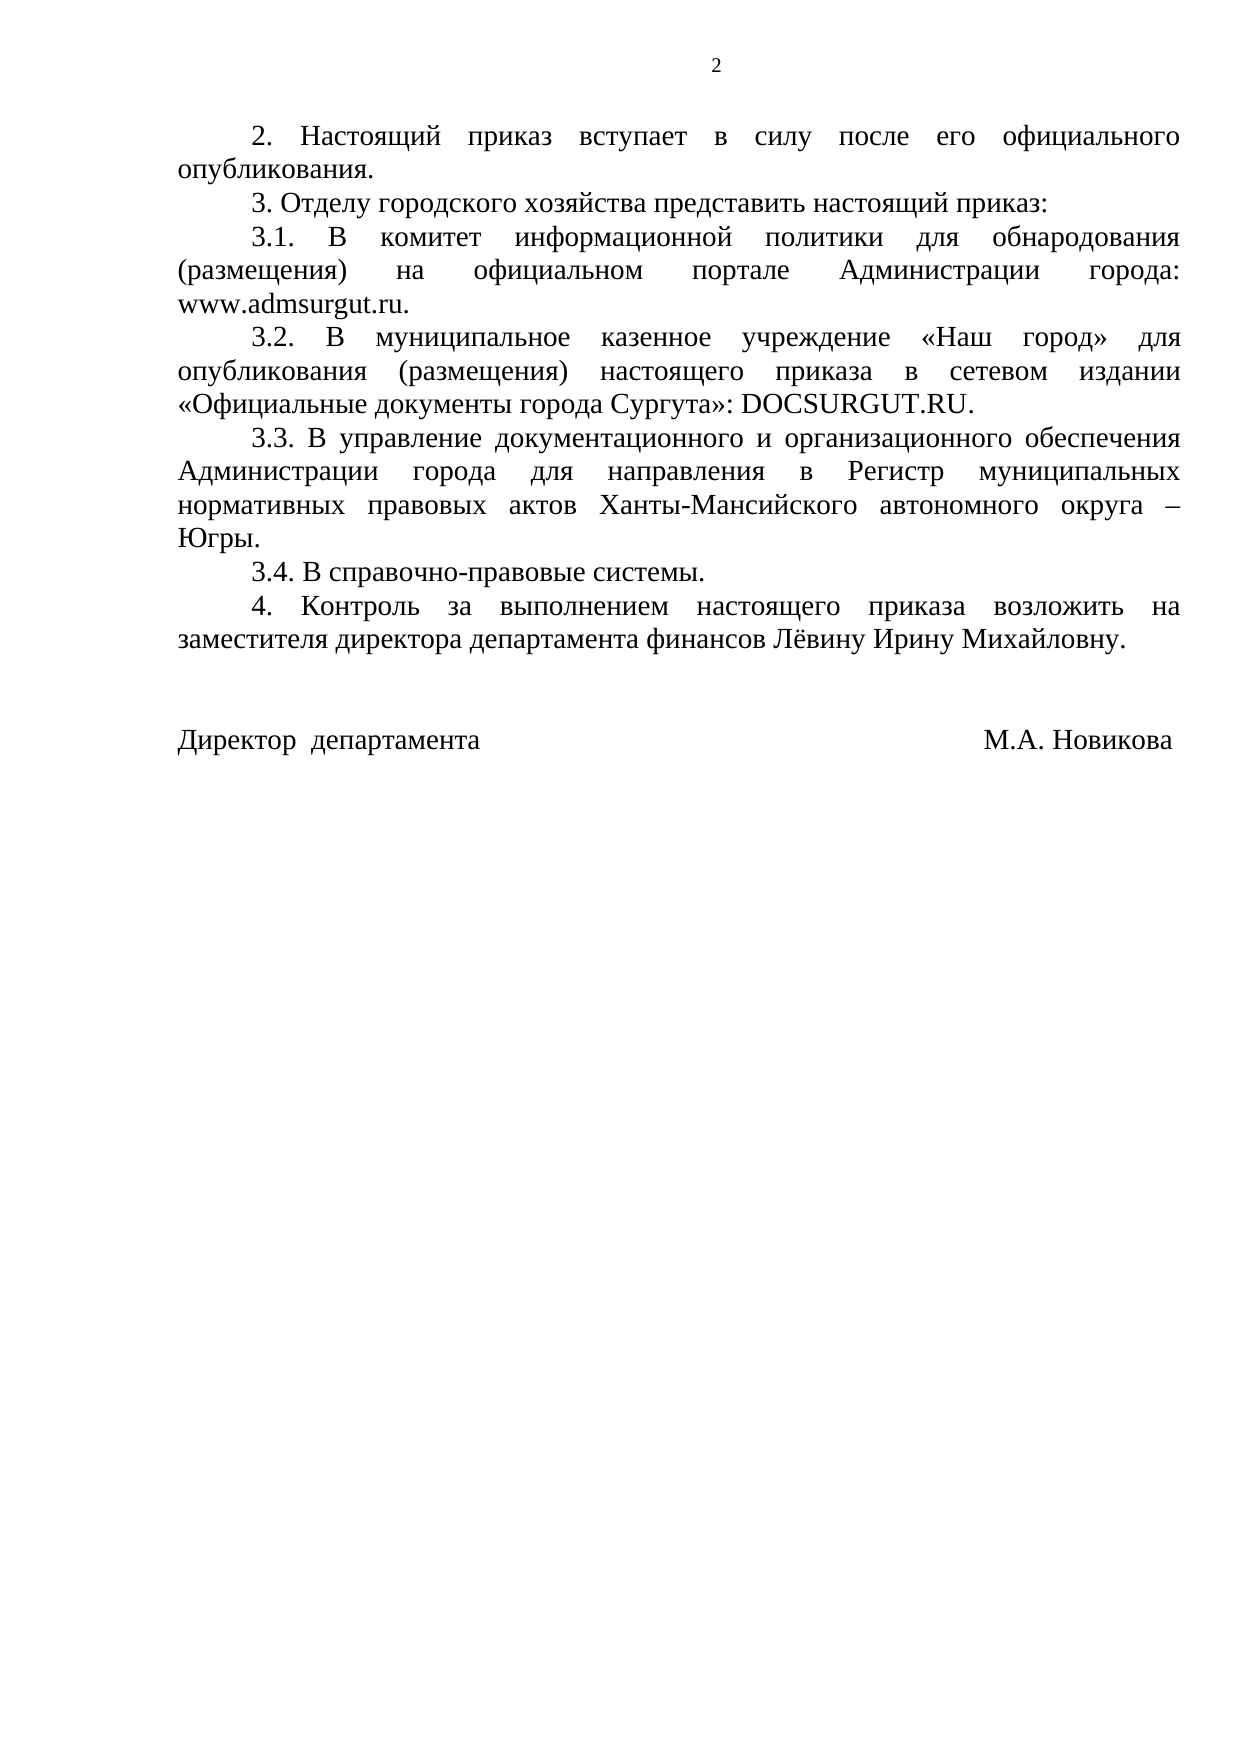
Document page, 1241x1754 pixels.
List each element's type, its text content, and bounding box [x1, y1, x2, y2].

text 4. Контроль за выполнением настоящего приказа возложить на заместителя директора департамента финансов Лёвину Ирину Михайловну. [177, 588, 1181, 655]
text 3.3. В управление документационного и организационного обеспечения Администрации города для направления в Регистр муниципальных нормативных правовых актов Ханты-Мансийского автономного округа – Югры. [177, 420, 1181, 554]
text 2. Настоящий приказ вступает в силу после его официального опубликования. [177, 118, 1181, 185]
text 3. Отделу городского хозяйства представить настоящий приказ: [177, 185, 1181, 219]
text 3.2. В муниципальное казенное учреждение «Наш город» для опубликования (размещения) настоящего приказа в сетевом издании «Официальные документы города Сургута»: DOCSURGUT.RU. [177, 319, 1181, 420]
text 3.1. В комитет информационной политики для обнародования (размещения) на официальном портале Администрации города: www.admsurgut.ru. [177, 219, 1181, 319]
text Директор департамента М.А. Новикова [177, 722, 1181, 755]
text 3.4. В справочно-правовые системы. [177, 554, 1181, 588]
